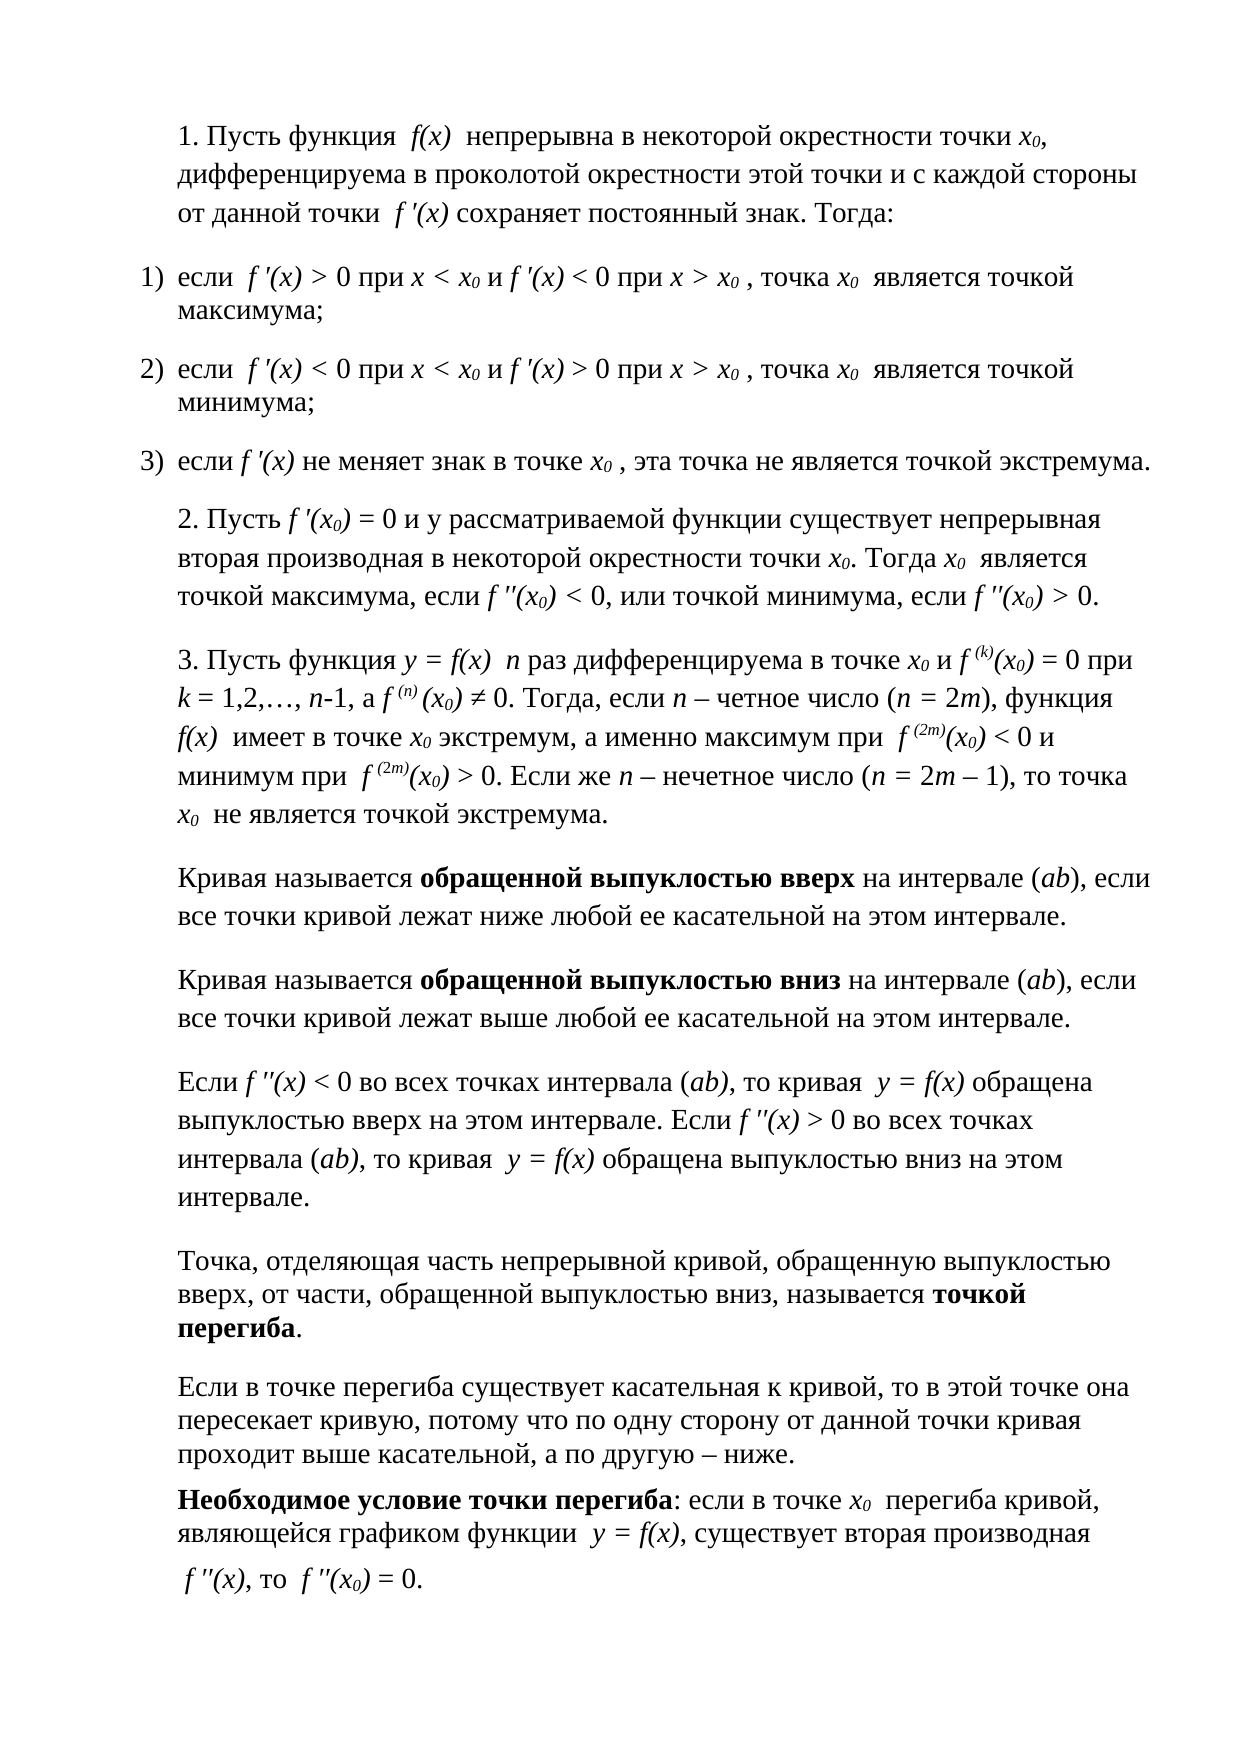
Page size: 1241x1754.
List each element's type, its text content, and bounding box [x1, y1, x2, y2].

list если f ′(x) > 0 при x < x0 и f ′(x) < 0 при x > x0 , точка х0 является точкой максимума; [140, 259, 1152, 326]
text 2. Пусть f ′(x0) = 0 и у рассматриваемой функции существует непрерывная вторая производная в некоторой окрестности точки х0. Тогда х0 является точкой максимума, если f ′′(x0) < 0, или точкой минимума, если f ′′(x0) > 0. [177, 501, 1152, 612]
text f ′′(x), то f ′′(x0) = 0. [177, 1561, 1152, 1595]
text Кривая называется обращенной выпуклостью вверх на интервале (ab), если все точки кривой лежат ниже любой ее касательной на этом интервале. [177, 860, 1152, 932]
text Если f ′′(x) < 0 во всех точках интервала (ab), то кривая y = f(x) обращена выпуклостью вверх на этом интервале. Если f ′′(x) > 0 во всех точках интервала (ab), то кривая y = f(x) обращена выпуклостью вниз на этом интервале. [177, 1064, 1152, 1213]
text Точка, отделяющая часть непрерывной кривой, обращенную выпуклостью вверх, от части, обращенной выпуклостью вниз, называется точкой перегиба. [177, 1243, 1152, 1344]
text Если в точке перегиба существует касательная к кривой, то в этой точке она пересекает кривую, потому что по одну сторону от данной точки кривая проходит выше касательной, а по другую – ниже. [177, 1369, 1152, 1469]
list если f ′(x) не меняет знак в точке х0 , эта точка не является точкой экстремума. [140, 443, 1152, 476]
text Кривая называется обращенной выпуклостью вниз на интервале (ab), если все точки кривой лежат выше любой ее касательной на этом интервале. [177, 962, 1152, 1034]
text 1. Пусть функция f(x) непрерывна в некоторой окрестности точки х0, дифференцируема в проколотой окрестности этой точки и с каждой стороны от данной точки f ′(x) сохраняет постоянный знак. Тогда: [177, 118, 1152, 229]
text 3. Пусть функция y = f(x) n раз дифференцируема в точке х0 и f (k)(x0) = 0 при k = 1,2,…, n-1, а f (n) (x0) ≠ 0. Тогда, если n – четное число (n = 2m), функция f(x) имеет в точке х0 экстремум, а именно максимум при f (2m)(x0) < 0 и минимум при f (2m)(x0) > 0. Если же n – нечетное число (n = 2m – 1), то точка х0 не является точкой экстремума. [177, 642, 1152, 830]
list если f ′(x) < 0 при x < x0 и f ′(x) > 0 при x > x0 , точка х0 является точкой минимума; [140, 351, 1152, 418]
text Необходимое условие точки перегиба: если в точке x0 перегиба кривой, являющейся графиком функции y = f(x), существует вторая производная [177, 1482, 1152, 1549]
